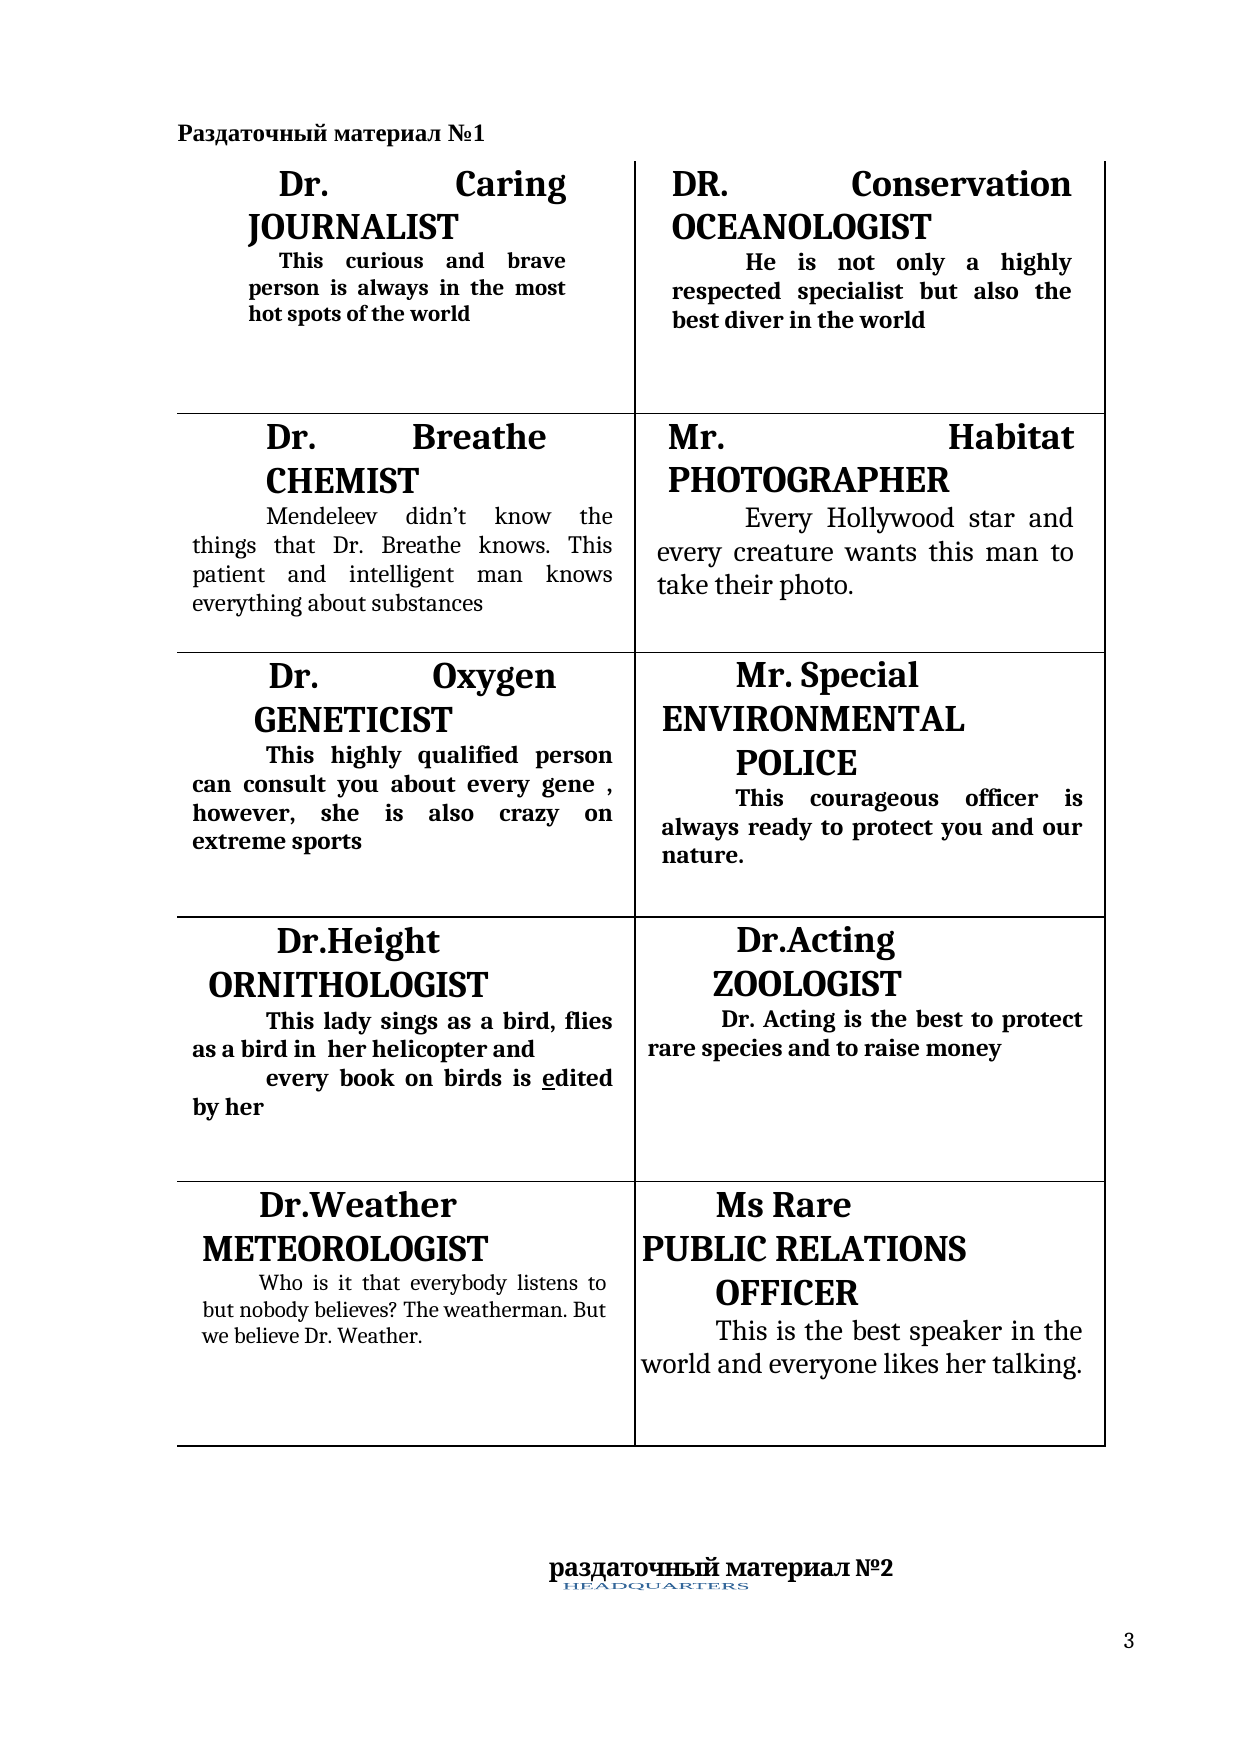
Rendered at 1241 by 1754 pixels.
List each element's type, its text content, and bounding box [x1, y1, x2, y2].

table_cell Dr.Weather METEOROLOGIST Who is it that everybody listens to but nobody believes? The weatherman. But we believe Dr. Weather. [177, 1182, 634, 1445]
table_cell Mr. Habitat PHOTOGRAPHER Every Hollywood star and every creature wants this man to take their photo. [636, 414, 1104, 652]
table_cell Dr. Breathe CHEMIST Mendeleev didn’t know the things that Dr. Breathe knows. This patient and intelligent man knows everything about substances [177, 414, 634, 652]
table_cell Dr.Height ORNITHOLOGIST This lady sings as a bird, flies as a bird in her helicopter and every book on birds is edited by her [177, 918, 634, 1181]
table_cell Mr. Special ENVIRONMENTAL POLICE This courageous officer is always ready to protect you and our nature. [636, 653, 1104, 916]
text раздаточный материал №2 [178, 1554, 1134, 1610]
table_header DR. Conservation OCEANOLOGIST He is not only a highly respected specialist but also the best diver in the world [636, 161, 1104, 413]
table_cell Ms Rare PUBLIC RELATIONS OFFICER This is the best speaker in the world and everyone likes her talking. [636, 1182, 1104, 1445]
table_header Dr. Caring JOURNALIST This curious and brave person is always in the most hot spots of the world [177, 161, 634, 413]
table_cell Dr. Oxygen GENETICIST This highly qualified person can consult you about every gene , however, she is also crazy on extreme sports [177, 653, 634, 916]
table_cell Dr.Acting ZOOLOGIST Dr. Acting is the best to protect rare species and to raise money [636, 918, 1104, 1181]
text Раздаточный материал №1 [177, 118, 1152, 147]
